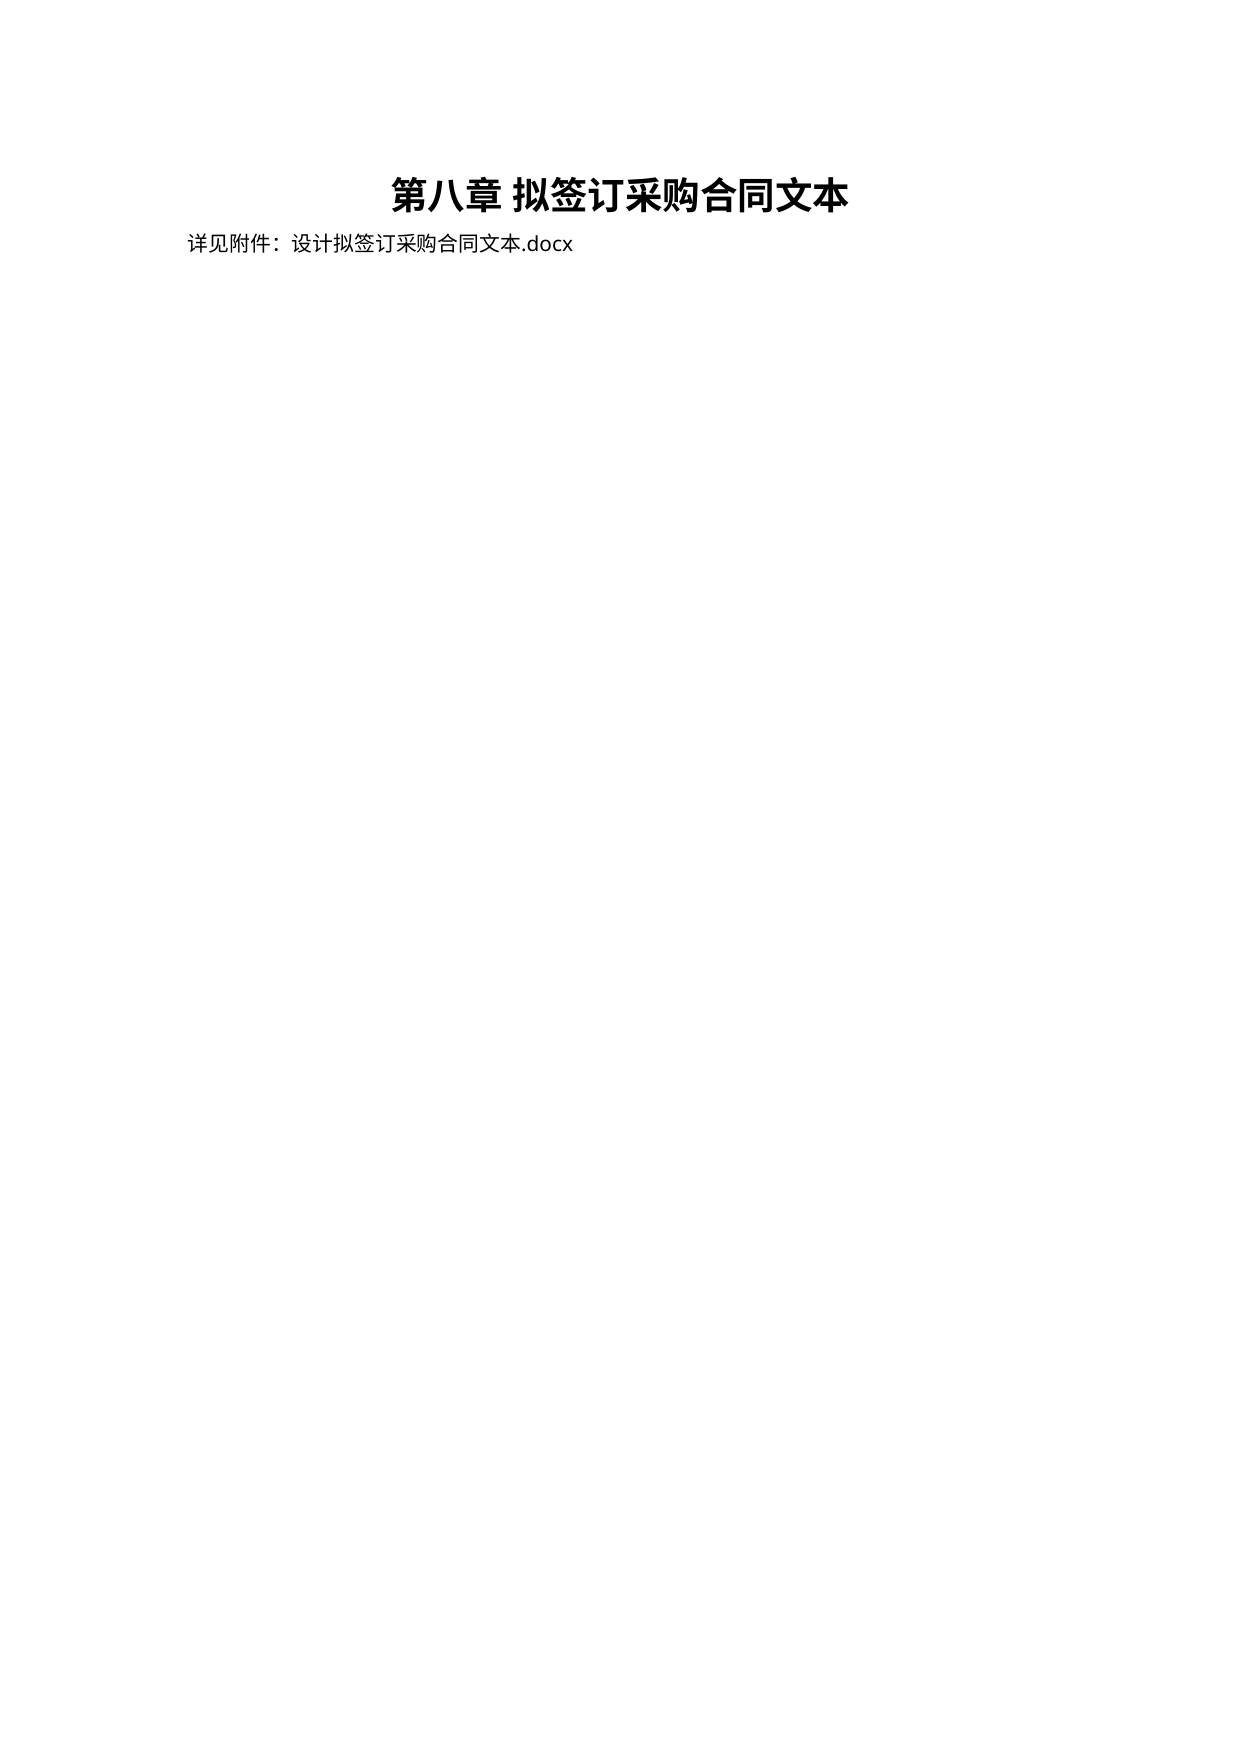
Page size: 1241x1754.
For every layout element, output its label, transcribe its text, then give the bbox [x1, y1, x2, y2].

text 详见附件：设计拟签订采购合同文本.docx [187, 227, 1053, 259]
text 第八章 拟签订采购合同文本 [187, 162, 1053, 227]
